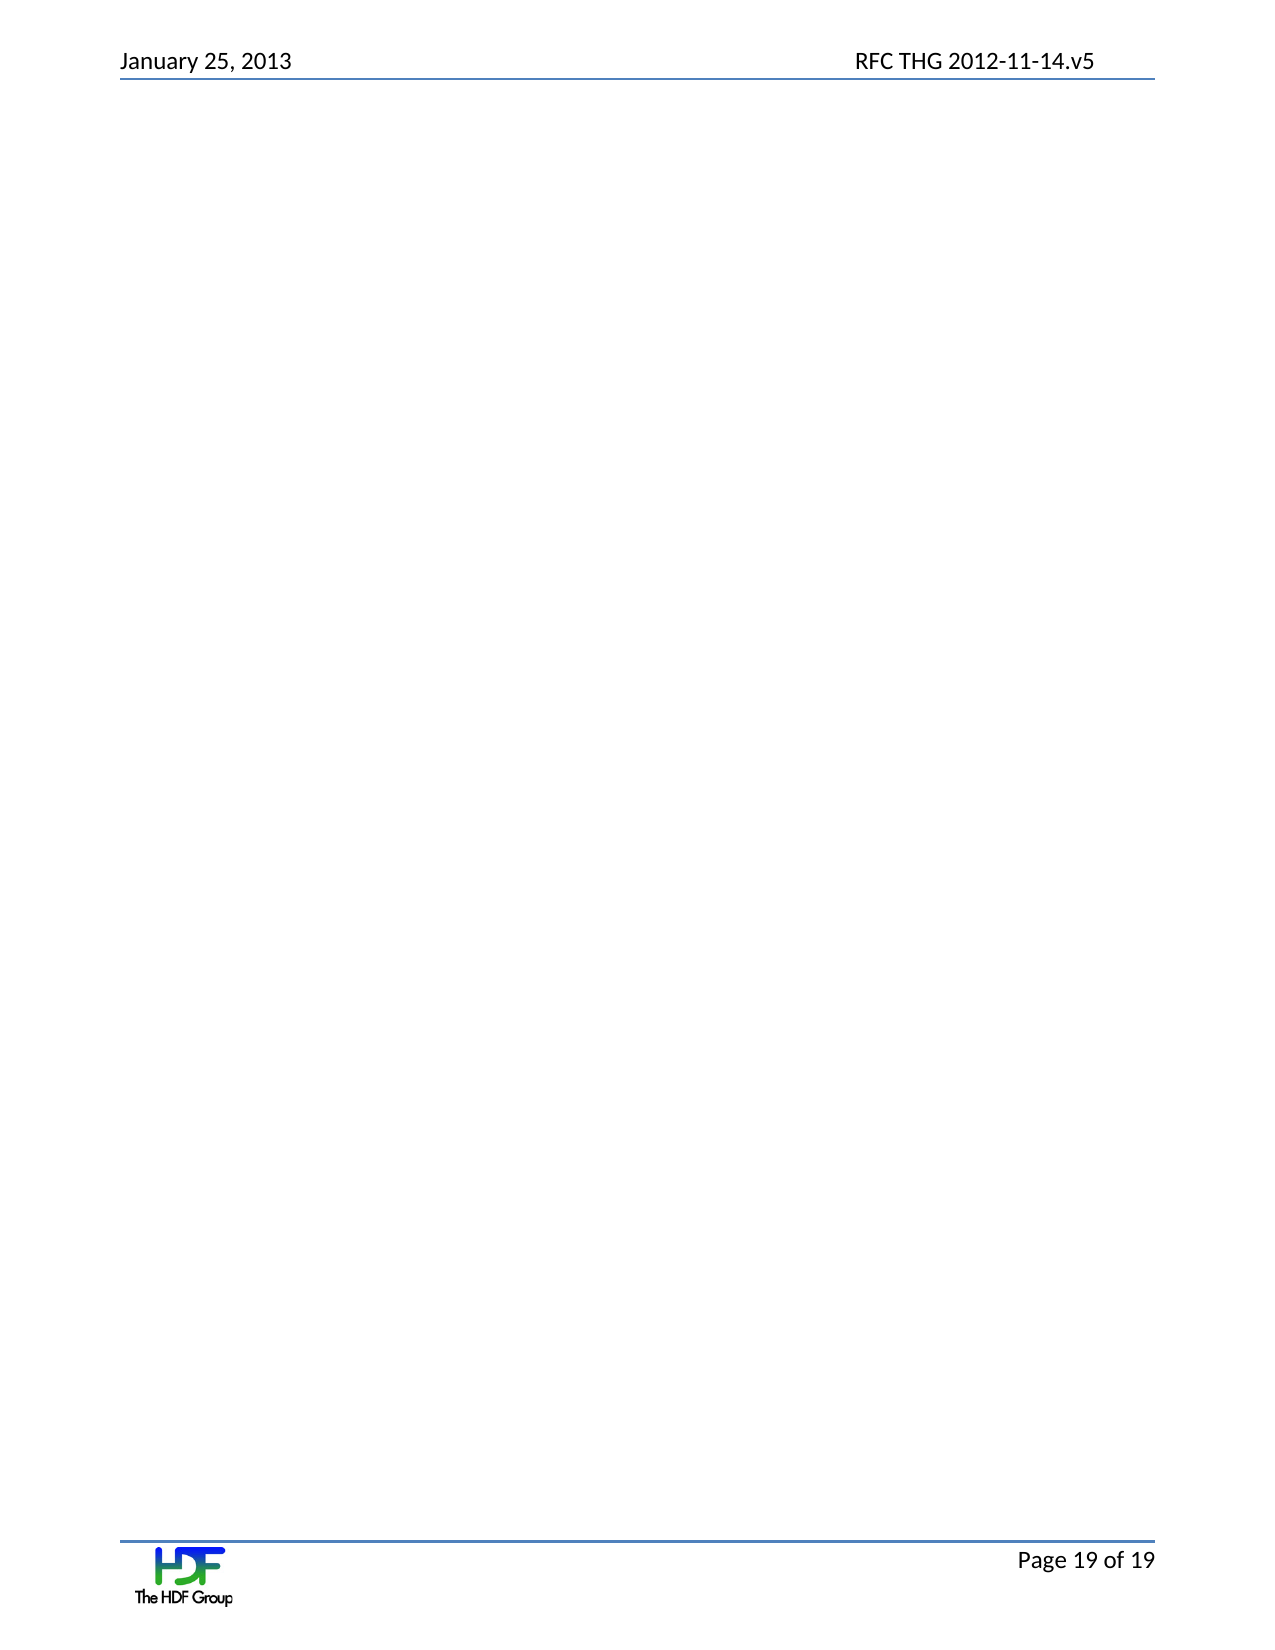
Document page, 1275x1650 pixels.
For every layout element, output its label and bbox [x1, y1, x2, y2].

picture [135, 1547, 233, 1607]
